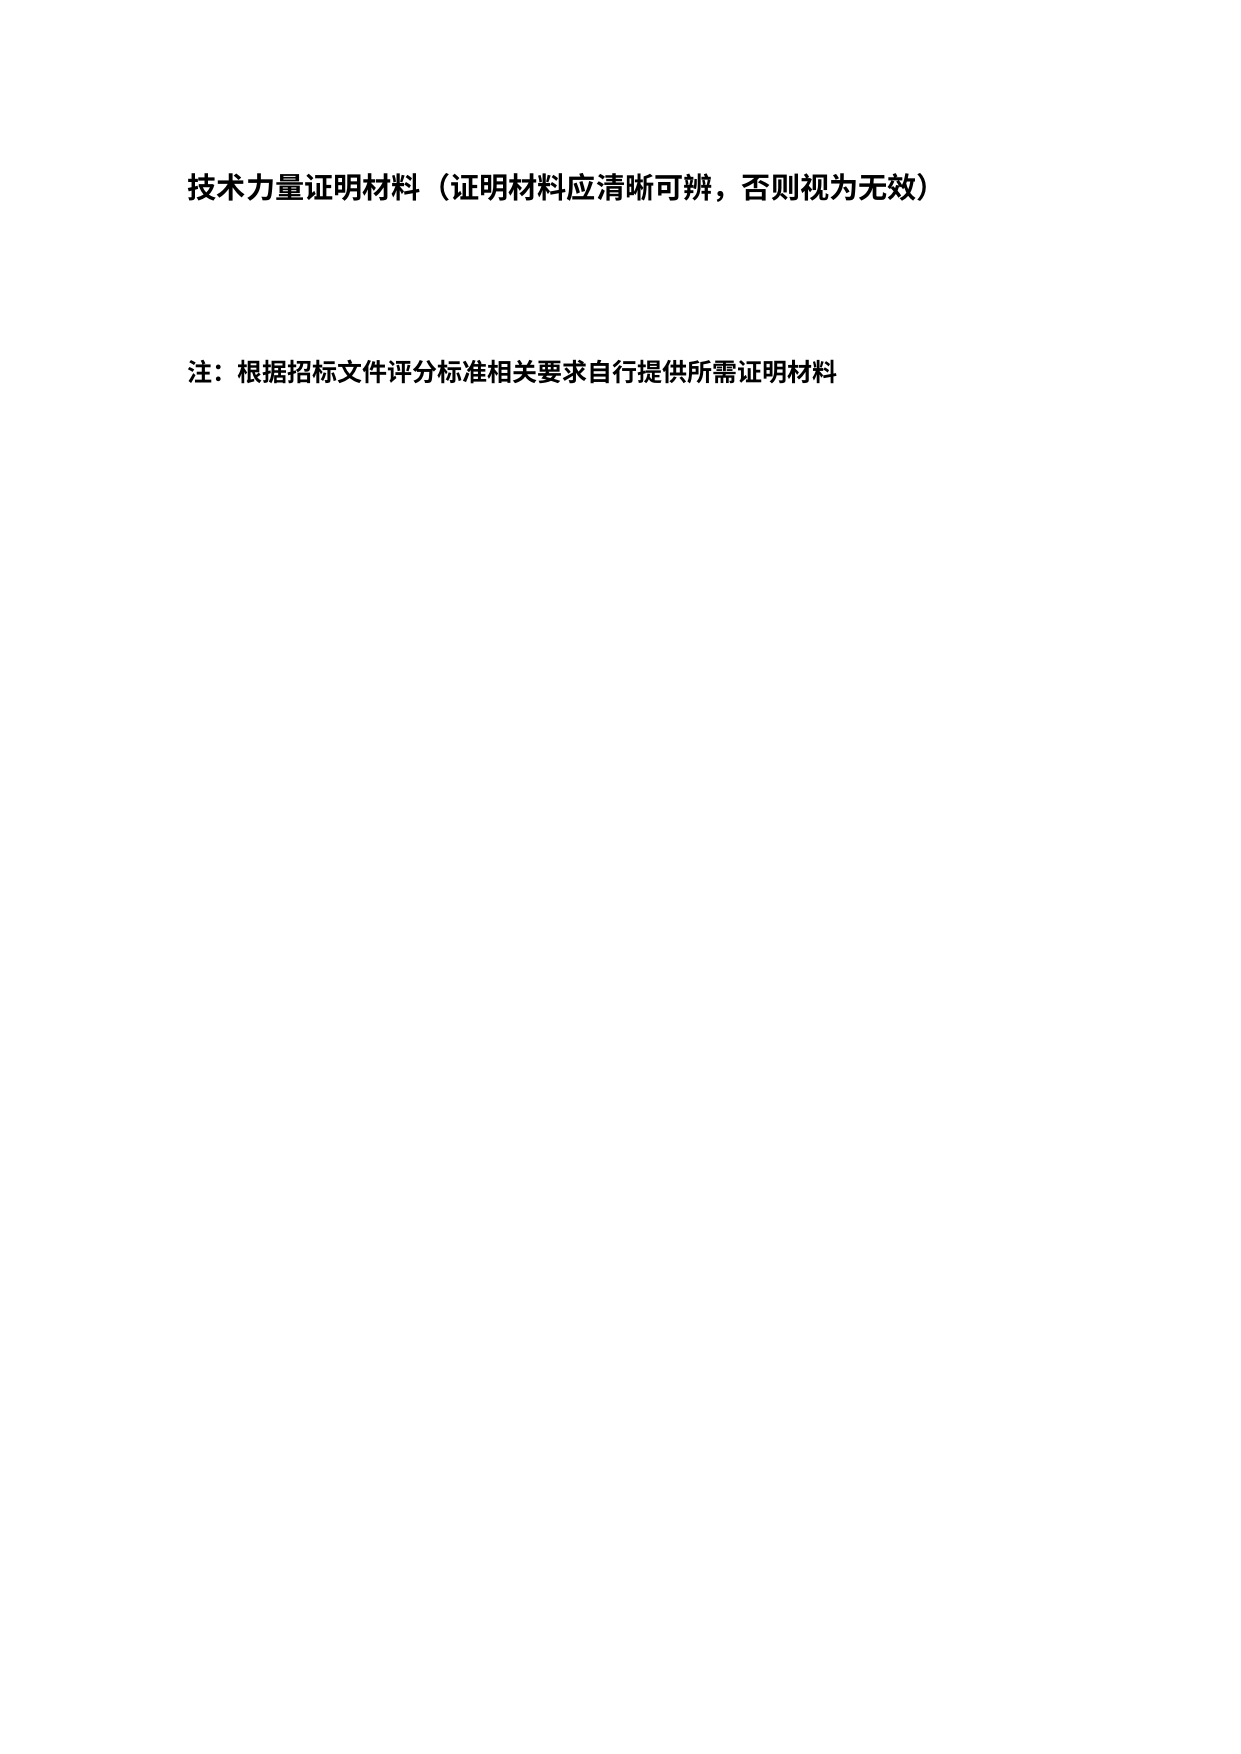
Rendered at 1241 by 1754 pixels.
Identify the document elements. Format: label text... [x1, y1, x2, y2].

text 注：根据招标文件评分标准相关要求自行提供所需证明材料 [187, 338, 1053, 403]
text 技术力量证明材料（证明材料应清晰可辨，否则视为无效） [187, 162, 1053, 208]
